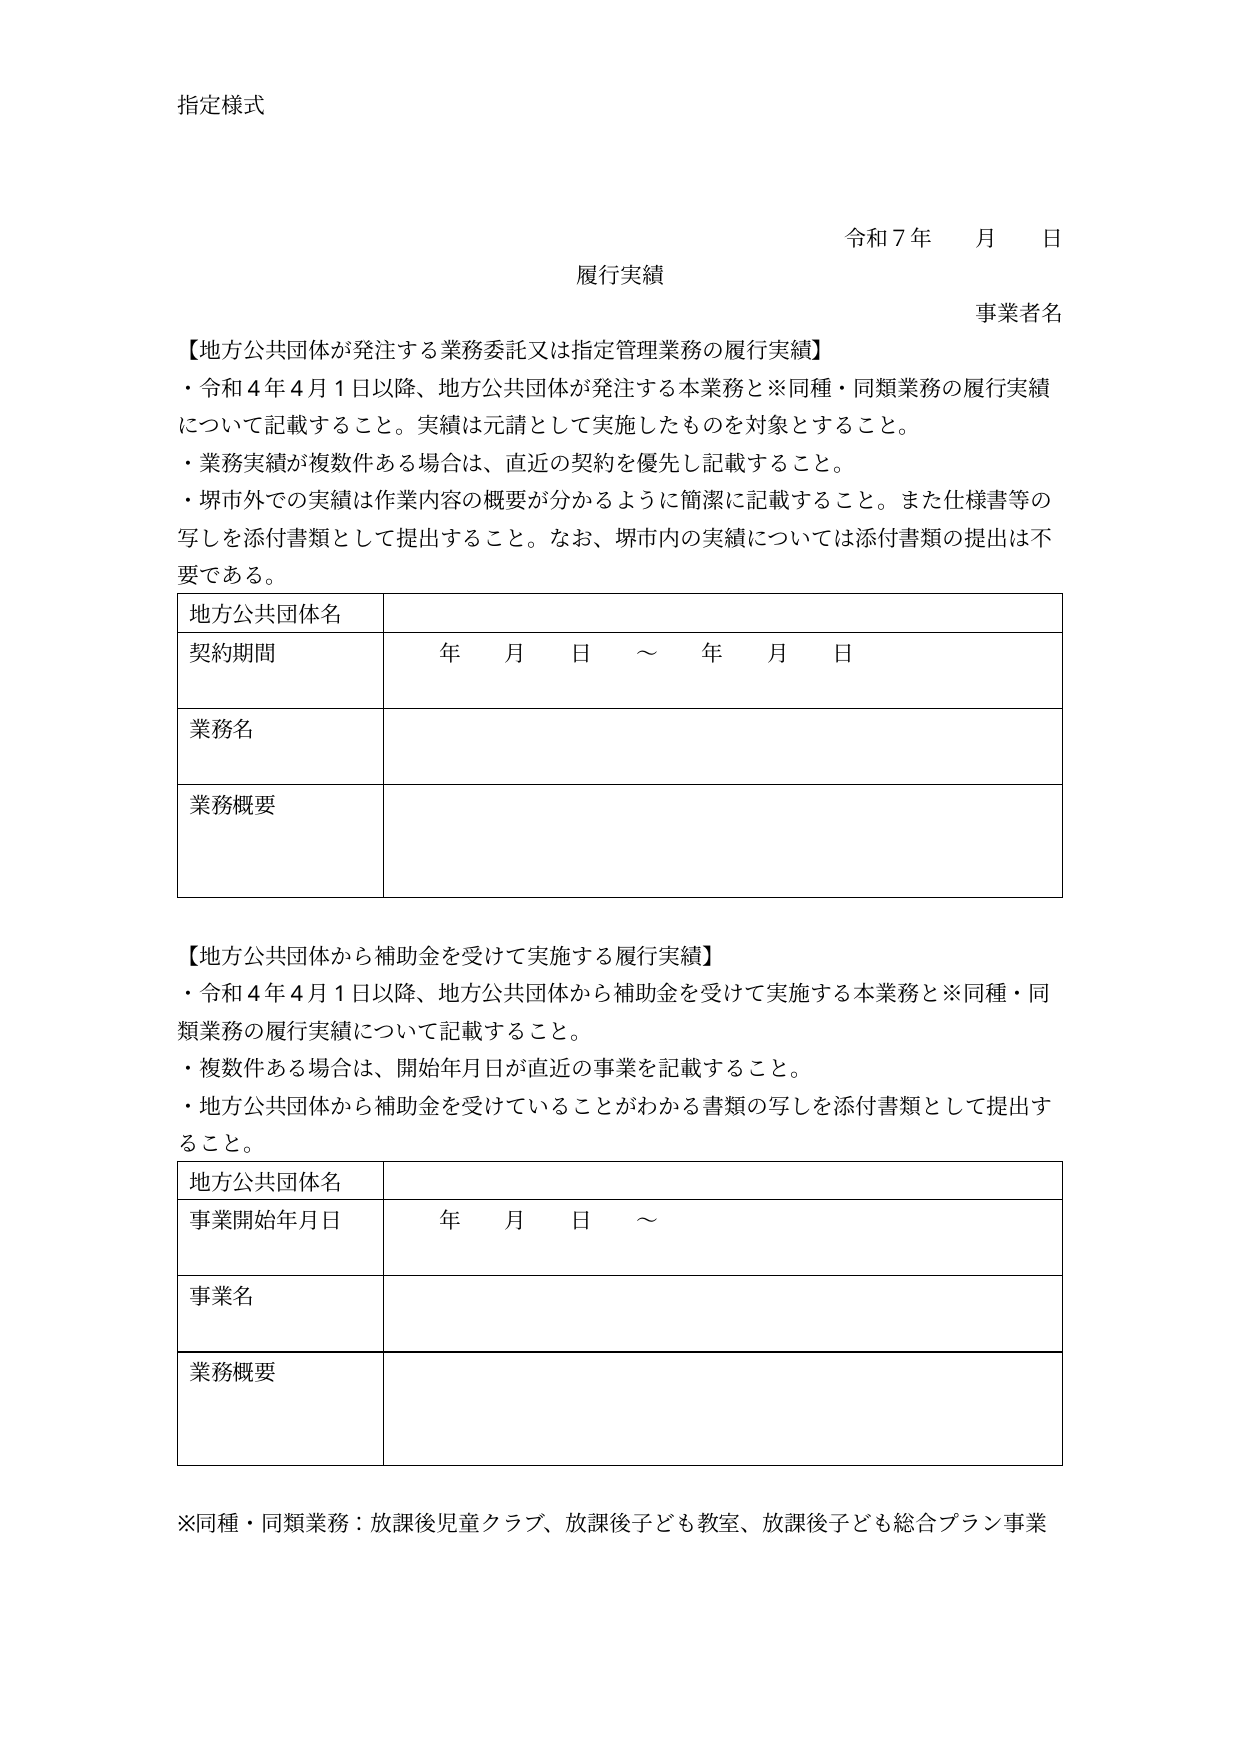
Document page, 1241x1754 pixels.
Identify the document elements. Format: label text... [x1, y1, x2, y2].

text ・複数件ある場合は、開始年月日が直近の事業を記載すること。 [177, 1048, 1063, 1086]
table_cell 業務概要 [178, 785, 383, 897]
table_cell [384, 709, 1062, 784]
text ・令和4年4月1日以降、地方公共団体が発注する本業務と※同種・同類業務の履行実績について記載すること。実績は元請として実施したものを対象とすること。 [177, 368, 1063, 443]
table_cell 契約期間 [178, 633, 383, 708]
table_cell 事業開始年月日 [178, 1200, 383, 1275]
text ・業務実績が複数件ある場合は、直近の契約を優先し記載すること。 [177, 443, 1063, 481]
table_header 地方公共団体名 [178, 1162, 383, 1199]
text ・令和4年4月1日以降、地方公共団体から補助金を受けて実施する本業務と※同種・同類業務の履行実績について記載すること。 [177, 973, 1063, 1048]
table_cell [384, 785, 1062, 897]
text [177, 1503, 1063, 1541]
text ・地方公共団体から補助金を受けていることがわかる書類の写しを添付書類として提出すること。 [177, 1086, 1063, 1161]
table_cell [384, 1353, 1062, 1465]
text 令和７年 月 日 [177, 218, 1063, 256]
table_header [384, 594, 1062, 632]
text ・堺市外での実績は作業内容の概要が分かるように簡潔に記載すること。また仕様書等の写しを添付書類として提出すること。なお、堺市内の実績については添付書類の提出は不要である。 [177, 481, 1063, 593]
table_cell 年 月 日 ～ [384, 1200, 1062, 1275]
table_cell [384, 1276, 1062, 1351]
table_header [384, 1162, 1062, 1199]
text 履行実績 [177, 256, 1063, 293]
text 【地方公共団体から補助金を受けて実施する履行実績】 [177, 936, 1063, 973]
text 【地方公共団体が発注する業務委託又は指定管理業務の履行実績】 [177, 331, 1063, 368]
table_cell 年 月 日 ～ 年 月 日 [384, 633, 1062, 708]
text 事業者名 [177, 293, 1063, 331]
table_cell 業務概要 [178, 1353, 383, 1465]
table_cell 業務名 [178, 709, 383, 784]
table_cell 事業名 [178, 1276, 383, 1351]
table_header 地方公共団体名 [178, 594, 383, 632]
